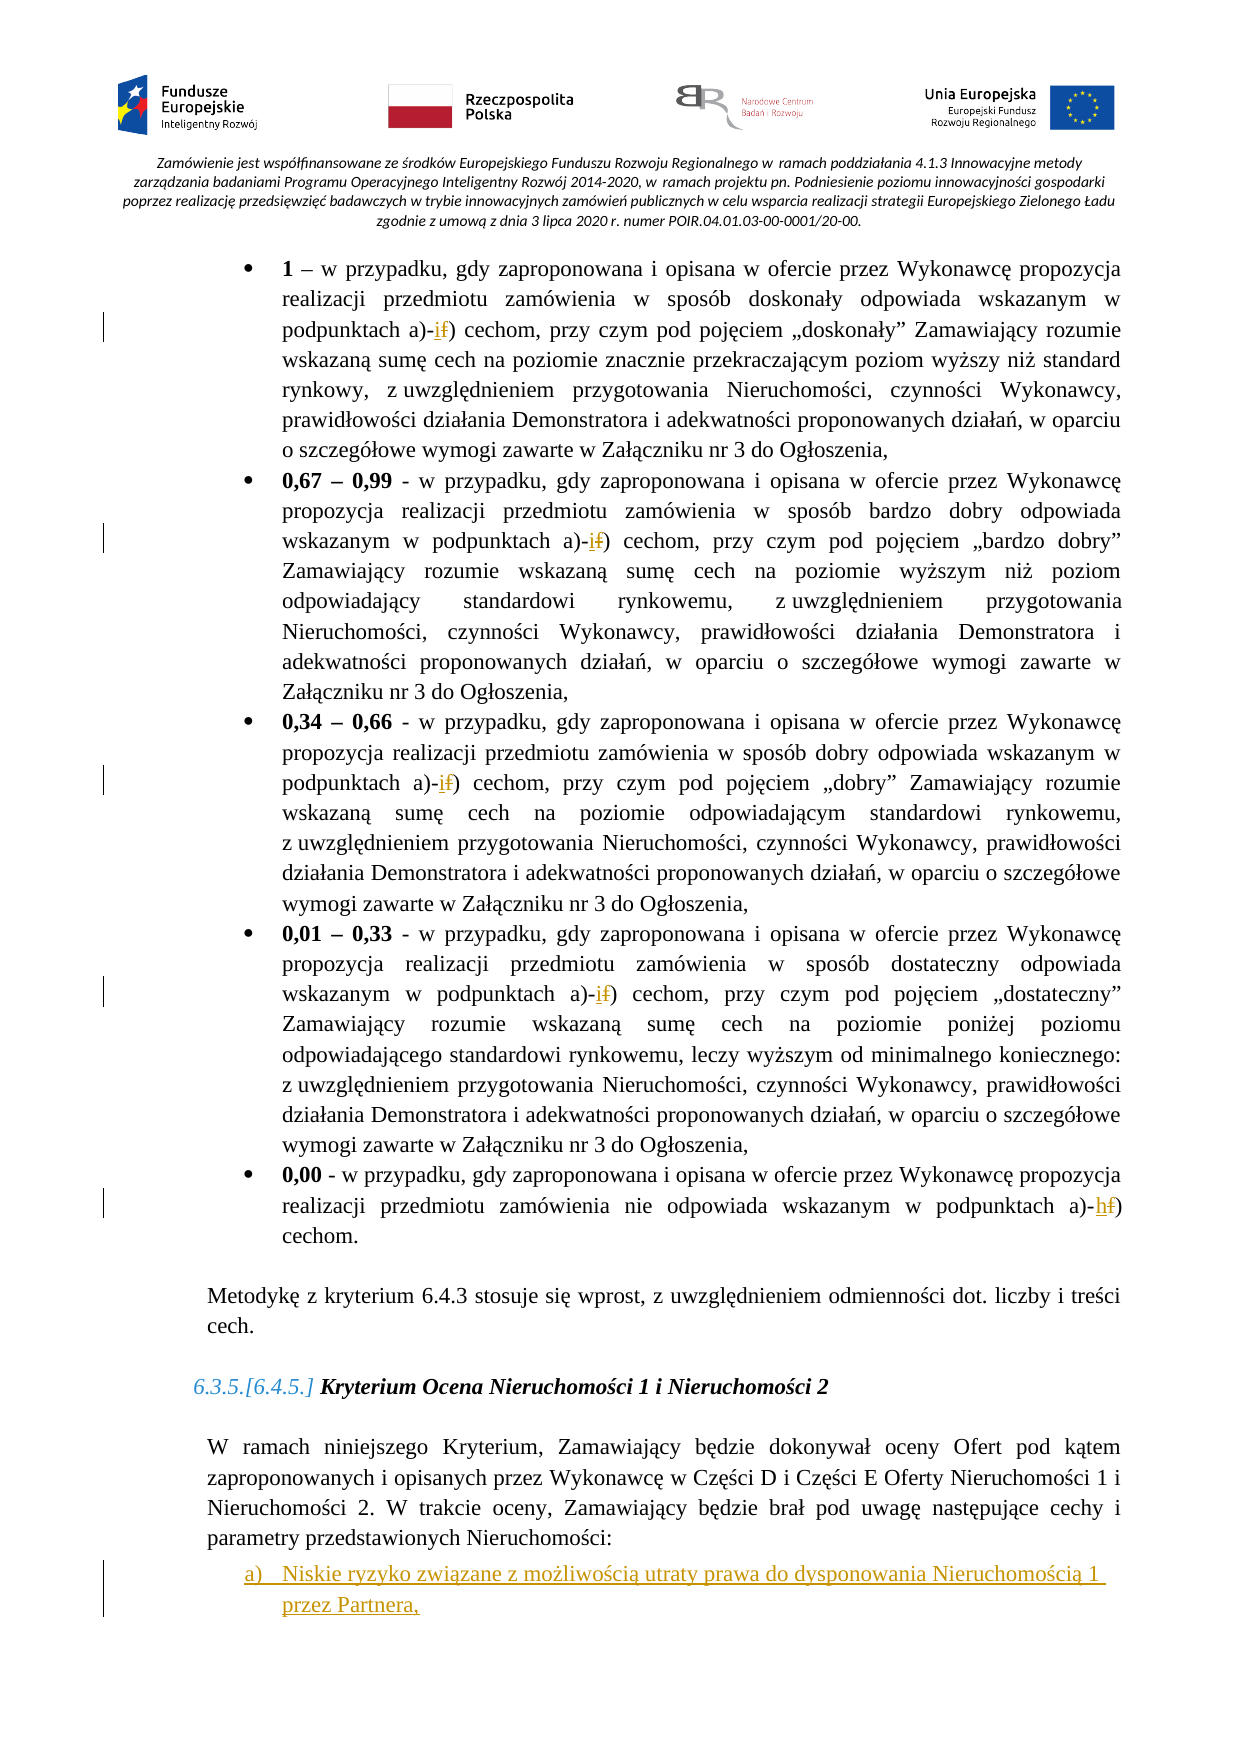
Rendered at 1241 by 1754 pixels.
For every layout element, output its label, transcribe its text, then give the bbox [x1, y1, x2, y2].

list 0,34 – 0,66 - w przypadku, gdy zaproponowana i opisana w ofercie przez Wykonawcę propozycja realizacji przedmiotu zamówienia w sposób dobry odpowiada wskazanym w podpunktach a)-) cechom, przy czym pod pojęciem „dobry” Zamawiający rozumie wskazaną sumę cech na poziomie odpowiadającym standardowi rynkowemu, z uwzględnieniem przygotowania Nieruchomości, czynności Wykonawcy, prawidłowości działania Demonstratora i adekwatności proponowanych działań, w oparciu o szczegółowe wymogi zawarte w Załączniku nr 3 do Ogłoszenia, [244, 708, 1122, 916]
list 0,67 – 0,99 - w przypadku, gdy zaproponowana i opisana w ofercie przez Wykonawcę propozycja realizacji przedmiotu zamówienia w sposób bardzo dobry odpowiada wskazanym w podpunktach a)-) cechom, przy czym pod pojęciem „bardzo dobry” Zamawiający rozumie wskazaną sumę cech na poziomie wyższym niż poziom odpowiadający standardowi rynkowemu, z uwzględnieniem przygotowania Nieruchomości, czynności Wykonawcy, prawidłowości działania Demonstratora i adekwatności proponowanych działań, w oparciu o szczegółowe wymogi zawarte w Załączniku nr 3 do Ogłoszenia, [244, 467, 1122, 704]
list W ramach niniejszego Kryterium, Zamawiający będzie dokonywał oceny Ofert pod kątem zaproponowanych i opisanych przez Wykonawcę w Części D i Części E Oferty Nieruchomości 1 i Nieruchomości 2. W trakcie oceny, Zamawiający będzie brał pod uwagę następujące cechy i parametry przedstawionych Nieruchomości: [207, 1433, 1122, 1550]
list Kryterium Ocena Nieruchomości 1 i Nieruchomości 2 [193, 1373, 1122, 1399]
list Metodykę z kryterium 6.4.3 stosuje się wprost, z uwzględnieniem odmienności dot. liczby i treści cech. [207, 1282, 1122, 1339]
list 0,00 - w przypadku, gdy zaproponowana i opisana w ofercie przez Wykonawcę propozycja realizacji przedmiotu zamówienia nie odpowiada wskazanym w podpunktach a)-) cechom. [244, 1161, 1122, 1248]
list 1 – w przypadku, gdy zaproponowana i opisana w ofercie przez Wykonawcę propozycja realizacji przedmiotu zamówienia w sposób doskonały odpowiada wskazanym w podpunktach a)-) cechom, przy czym pod pojęciem „doskonały” Zamawiający rozumie wskazaną sumę cech na poziomie znacznie przekraczającym poziom wyższy niż standard rynkowy, z uwzględnieniem przygotowania Nieruchomości, czynności Wykonawcy, prawidłowości działania Demonstratora i adekwatności proponowanych działań, w oparciu o szczegółowe wymogi zawarte w Załączniku nr 3 do Ogłoszenia, [244, 255, 1122, 463]
picture [118, 75, 1115, 135]
list 0,01 – 0,33 - w przypadku, gdy zaproponowana i opisana w ofercie przez Wykonawcę propozycja realizacji przedmiotu zamówienia w sposób dostateczny odpowiada wskazanym w podpunktach a)-) cechom, przy czym pod pojęciem „dostateczny” Zamawiający rozumie wskazaną sumę cech na poziomie poniżej poziomu odpowiadającego standardowi rynkowemu, leczy wyższym od minimalnego koniecznego: z uwzględnieniem przygotowania Nieruchomości, czynności Wykonawcy, prawidłowości działania Demonstratora i adekwatności proponowanych działań, w oparciu o szczegółowe wymogi zawarte w Załączniku nr 3 do Ogłoszenia, [244, 920, 1122, 1158]
